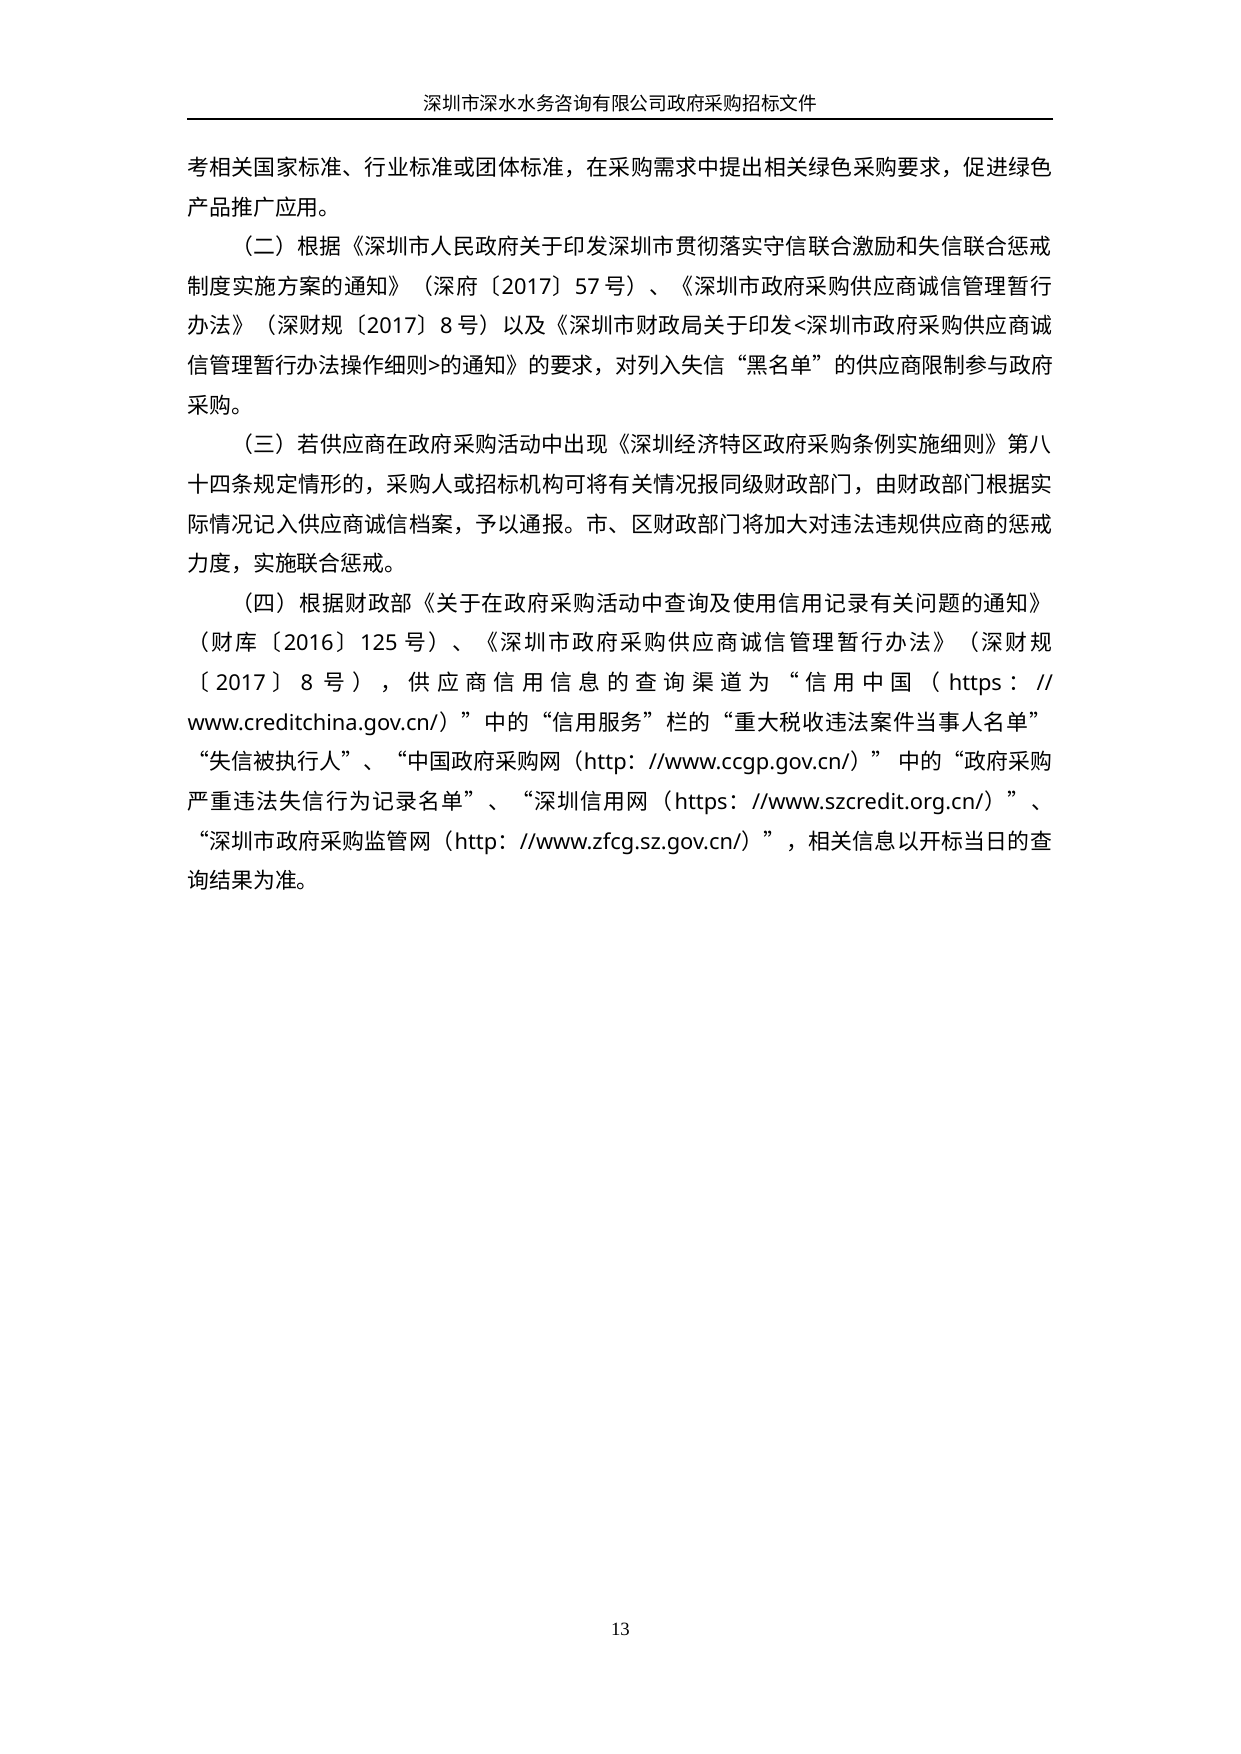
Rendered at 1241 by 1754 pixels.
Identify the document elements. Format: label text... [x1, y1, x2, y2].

text （二）根据《深圳市人民政府关于印发深圳市贯彻落实守信联合激励和失信联合惩戒制度实施方案的通知》（深府〔2017〕57号）、《深圳市政府采购供应商诚信管理暂行办法》（深财规〔2017〕8号）以及《深圳市财政局关于印发<深圳市政府采购供应商诚信管理暂行办法操作细则>的通知》的要求，对列入失信“黑名单”的供应商限制参与政府采购。 [187, 229, 1053, 419]
text （四）根据财政部《关于在政府采购活动中查询及使用信用记录有关问题的通知》（财库〔2016〕125号）、《深圳市政府采购供应商诚信管理暂行办法》（深财规〔2017〕8号），供应商信用信息的查询渠道为“信用中国（https：//www.creditchina.gov.cn/）”中的“信用服务”栏的“重大税收违法案件当事人名单”“失信被执行人”、“中国政府采购网（http：//www.ccgp.gov.cn/）” 中的“政府采购严重违法失信行为记录名单”、“深圳信用网（https：//www.szcredit.org.cn/）”、“深圳市政府采购监管网（http：//www.zfcg.sz.gov.cn/）”，相关信息以开标当日的查询结果为准。 [187, 586, 1053, 895]
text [187, 150, 1053, 221]
text （三）若供应商在政府采购活动中出现《深圳经济特区政府采购条例实施细则》第八十四条规定情形的，采购人或招标机构可将有关情况报同级财政部门，由财政部门根据实际情况记入供应商诚信档案，予以通报。市、区财政部门将加大对违法违规供应商的惩戒力度，实施联合惩戒。 [187, 427, 1053, 578]
